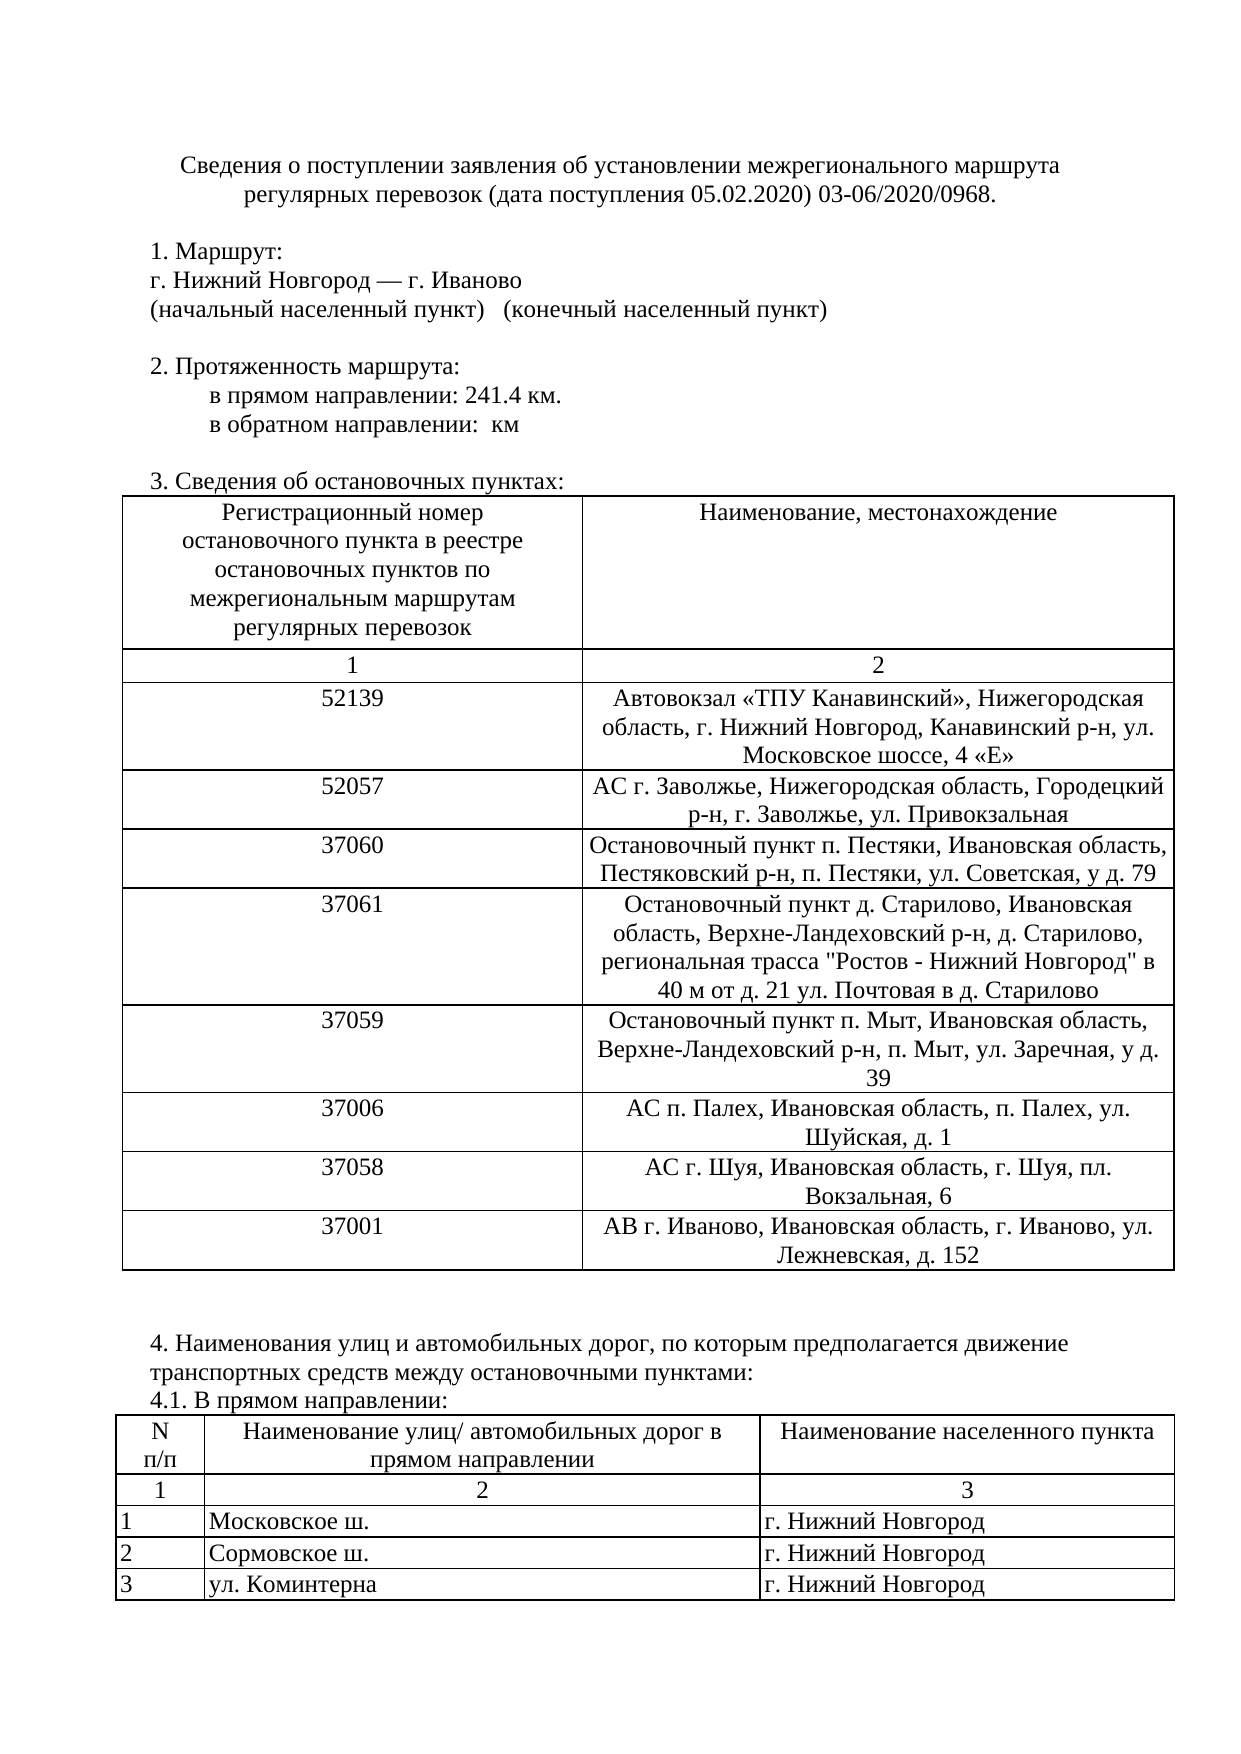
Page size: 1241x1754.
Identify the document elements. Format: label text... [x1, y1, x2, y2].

table_cell 1 [123, 650, 582, 681]
table_cell г. Нижний Новгород [761, 1506, 1174, 1536]
table_cell АС г. Заволжье, Нижегородская область, Городецкий р-н, г. Заволжье, ул. Привокзальная [583, 771, 1173, 828]
text 4.1. В прямом направлении: [150, 1385, 1090, 1414]
table_cell Автовокзал «ТПУ Канавинский», Нижегородская область, г. Нижний Новгород, Канавинский р-н, ул. Московское шоссе, 4 «Е» [583, 683, 1173, 769]
table_header Регистрационный номер остановочного пункта в реестре остановочных пунктов по межрегиональным маршрутам регулярных перевозок [123, 497, 582, 648]
table_cell 37001 [123, 1211, 582, 1269]
table_cell 37060 [123, 830, 582, 887]
table_cell 37061 [123, 889, 582, 1004]
table_cell 37006 [123, 1093, 582, 1151]
text 2. Протяженность маршрута: [150, 351, 1090, 380]
text (начальный населенный пункт) (конечный населенный пункт) [150, 294, 1090, 322]
table_cell ул. Коминтерна [205, 1569, 759, 1599]
table_cell г. Нижний Новгород [761, 1538, 1174, 1568]
table_header Наименование населенного пункта [761, 1416, 1174, 1473]
text в прямом направлении: 241.4 км. [150, 380, 1090, 409]
text 3. Сведения об остановочных пунктах: [150, 466, 1090, 495]
table_cell Остановочный пункт д. Старилово, Ивановская область, Верхне-Ландеховский р-н, д. Старилово, региональная трасса "Ростов - Нижний Новгород" в 40 м от д. 21 ул. Почтовая в д. Старилово [583, 889, 1173, 1004]
table_cell 37059 [123, 1006, 582, 1092]
table_cell Остановочный пункт п. Пестяки, Ивановская область, Пестяковский р-н, п. Пестяки, ул. Советская, у д. 79 [583, 830, 1173, 887]
table_cell АВ г. Иваново, Ивановская область, г. Иваново, ул. Лежневская, д. 152 [583, 1211, 1173, 1269]
table_header Наименование улиц/ автомобильных дорог в прямом направлении [205, 1416, 759, 1473]
text Сведения о поступлении заявления об установлении межрегионального маршрута регулярных перевозок (дата поступления 05.02.2020) 03-06/2020/0968. [150, 150, 1090, 207]
table_cell 37058 [123, 1152, 582, 1210]
table_cell г. Нижний Новгород [761, 1569, 1174, 1599]
table_cell АС п. Палех, Ивановская область, п. Палех, ул. Шуйская, д. 1 [583, 1093, 1173, 1151]
table_cell 1 [117, 1475, 204, 1505]
text в обратном направлении: км [150, 409, 1090, 437]
table_cell 2 [117, 1538, 204, 1568]
table_cell 3 [117, 1569, 204, 1599]
text г. Нижний Новгород — г. Иваново [150, 265, 1090, 294]
table_cell 52057 [123, 771, 582, 828]
table_cell Остановочный пункт п. Мыт, Ивановская область, Верхне-Ландеховский р-н, п. Мыт, ул. Заречная, у д. 39 [583, 1006, 1173, 1092]
table_cell 3 [761, 1475, 1174, 1505]
table_header Наименование, местонахождение [583, 497, 1173, 648]
table_cell АС г. Шуя, Ивановская область, г. Шуя, пл. Вокзальная, 6 [583, 1152, 1173, 1210]
table_cell 52139 [123, 683, 582, 769]
table_header N п/п [117, 1416, 204, 1473]
table_cell 2 [205, 1475, 759, 1505]
table_cell 1 [117, 1506, 204, 1536]
table_cell Сормовское ш. [205, 1538, 759, 1568]
table_cell 2 [583, 650, 1173, 681]
table_cell Московское ш. [205, 1506, 759, 1536]
text 1. Маршрут: [150, 236, 1090, 265]
text 4. Наименования улиц и автомобильных дорог, по которым предполагается движение транспортных средств между остановочными пунктами: [150, 1328, 1090, 1385]
